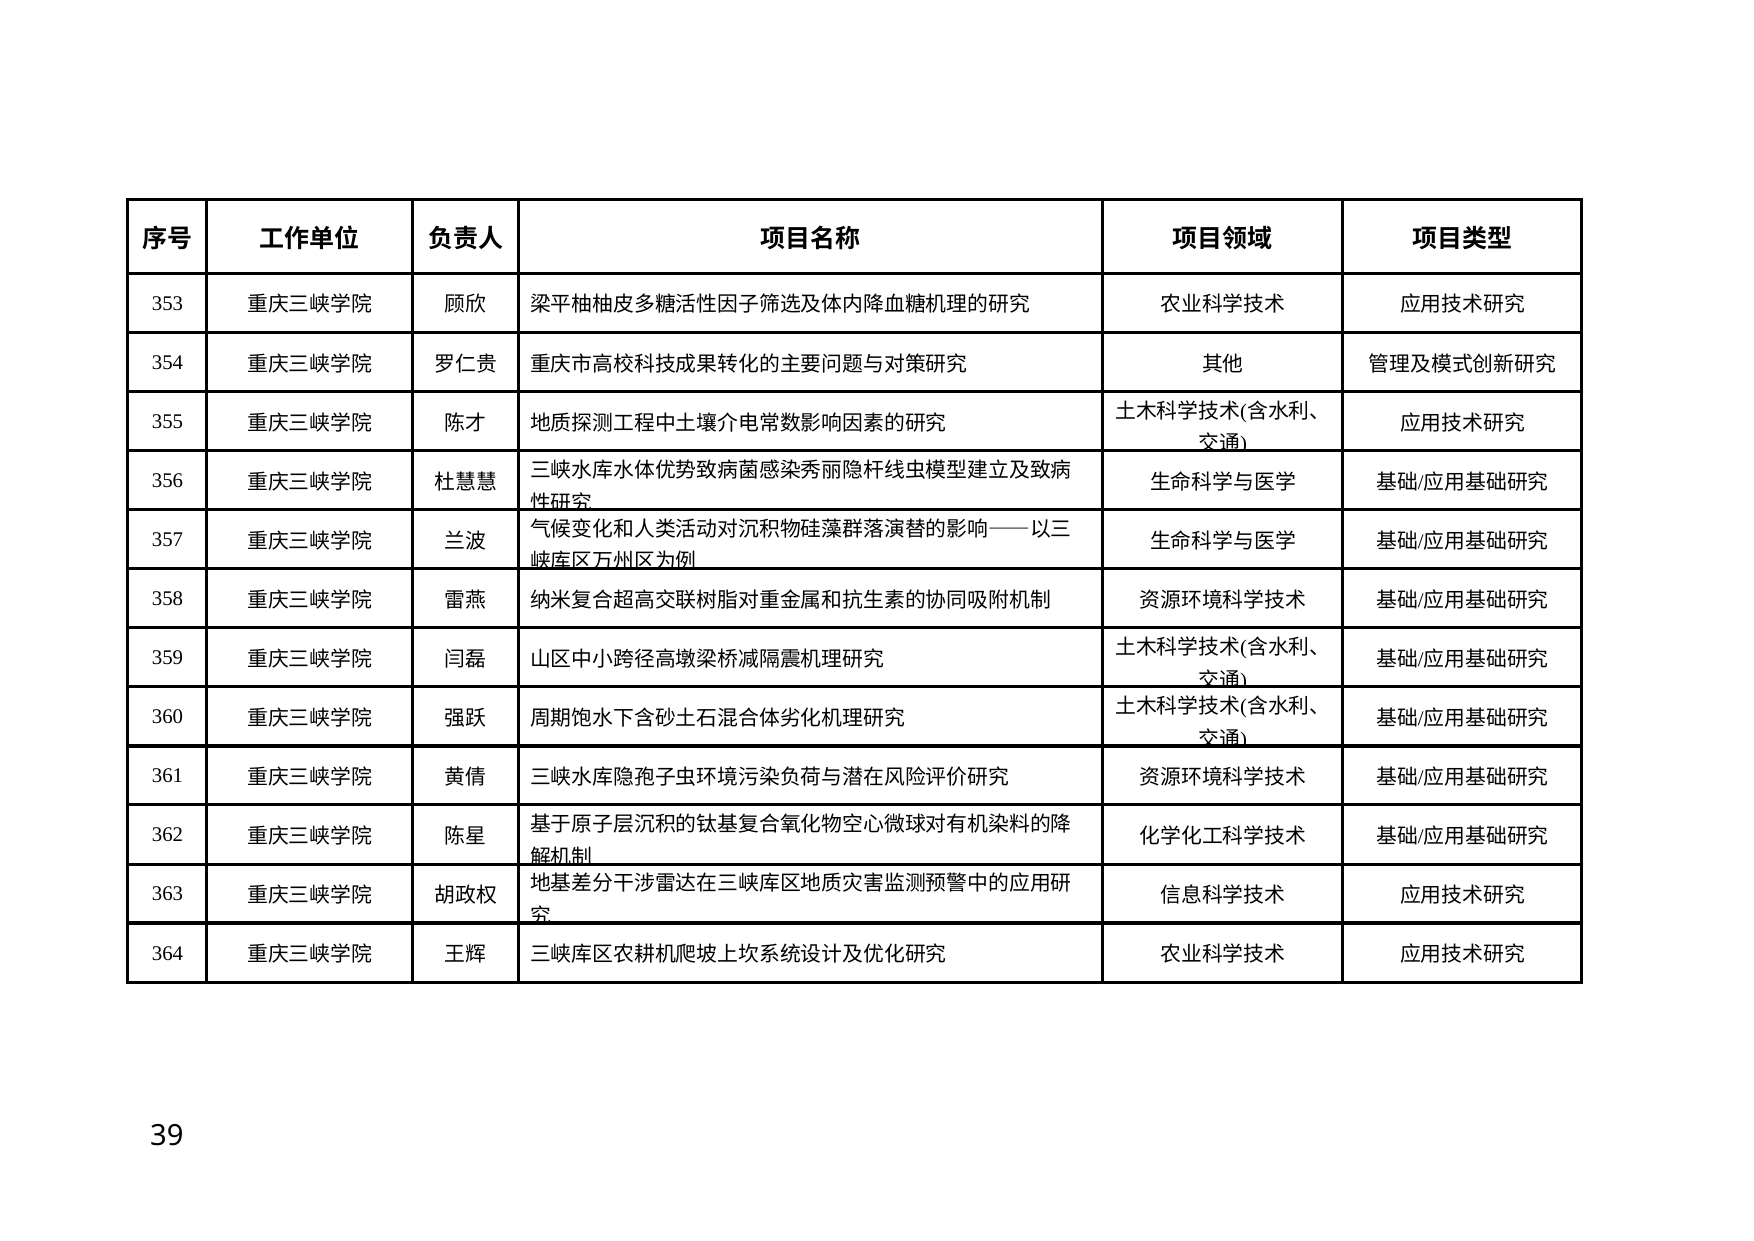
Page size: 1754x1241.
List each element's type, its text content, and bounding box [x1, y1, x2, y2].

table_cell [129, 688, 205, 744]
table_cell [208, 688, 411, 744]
table_header 项目领域 [1104, 201, 1341, 272]
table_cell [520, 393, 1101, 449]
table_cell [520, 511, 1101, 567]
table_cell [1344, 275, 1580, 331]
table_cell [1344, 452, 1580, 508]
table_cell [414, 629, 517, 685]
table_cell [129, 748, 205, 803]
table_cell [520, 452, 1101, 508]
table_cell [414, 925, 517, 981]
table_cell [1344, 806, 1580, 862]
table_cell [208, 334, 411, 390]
table_header 工作单位 [208, 201, 411, 272]
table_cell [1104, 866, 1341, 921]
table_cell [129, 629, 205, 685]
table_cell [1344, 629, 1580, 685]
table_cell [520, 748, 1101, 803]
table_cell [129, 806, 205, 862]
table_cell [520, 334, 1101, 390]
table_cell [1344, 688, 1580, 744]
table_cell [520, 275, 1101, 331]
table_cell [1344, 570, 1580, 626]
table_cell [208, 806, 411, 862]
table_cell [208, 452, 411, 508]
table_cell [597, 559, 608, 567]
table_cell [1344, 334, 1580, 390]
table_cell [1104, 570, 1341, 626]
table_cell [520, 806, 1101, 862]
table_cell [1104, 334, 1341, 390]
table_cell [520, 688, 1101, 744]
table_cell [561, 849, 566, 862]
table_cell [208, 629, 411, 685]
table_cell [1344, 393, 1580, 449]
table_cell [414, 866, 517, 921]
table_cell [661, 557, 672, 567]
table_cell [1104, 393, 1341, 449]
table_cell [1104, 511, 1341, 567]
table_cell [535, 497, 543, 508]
table_header 项目类型 [1344, 201, 1580, 272]
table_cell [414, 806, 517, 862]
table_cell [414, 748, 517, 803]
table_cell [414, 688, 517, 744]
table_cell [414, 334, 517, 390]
table_header 负责人 [414, 201, 517, 272]
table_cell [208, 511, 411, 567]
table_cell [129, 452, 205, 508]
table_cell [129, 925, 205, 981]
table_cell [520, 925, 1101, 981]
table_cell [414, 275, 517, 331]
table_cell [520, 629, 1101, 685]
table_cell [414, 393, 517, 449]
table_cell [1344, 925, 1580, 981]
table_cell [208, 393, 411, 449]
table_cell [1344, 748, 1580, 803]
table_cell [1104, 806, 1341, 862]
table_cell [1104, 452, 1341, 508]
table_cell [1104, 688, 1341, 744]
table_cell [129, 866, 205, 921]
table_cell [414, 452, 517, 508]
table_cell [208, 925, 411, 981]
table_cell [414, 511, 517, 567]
table_header 序号 [129, 201, 205, 272]
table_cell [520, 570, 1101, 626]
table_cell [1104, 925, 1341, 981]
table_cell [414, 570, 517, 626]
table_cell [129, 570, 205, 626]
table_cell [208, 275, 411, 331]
table_header 项目名称 [520, 201, 1101, 272]
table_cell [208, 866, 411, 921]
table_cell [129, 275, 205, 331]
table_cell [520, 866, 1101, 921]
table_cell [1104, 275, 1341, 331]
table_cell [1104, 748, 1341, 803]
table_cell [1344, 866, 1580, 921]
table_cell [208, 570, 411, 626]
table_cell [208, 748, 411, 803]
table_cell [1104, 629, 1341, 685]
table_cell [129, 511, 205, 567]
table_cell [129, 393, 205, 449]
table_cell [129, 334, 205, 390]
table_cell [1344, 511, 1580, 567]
